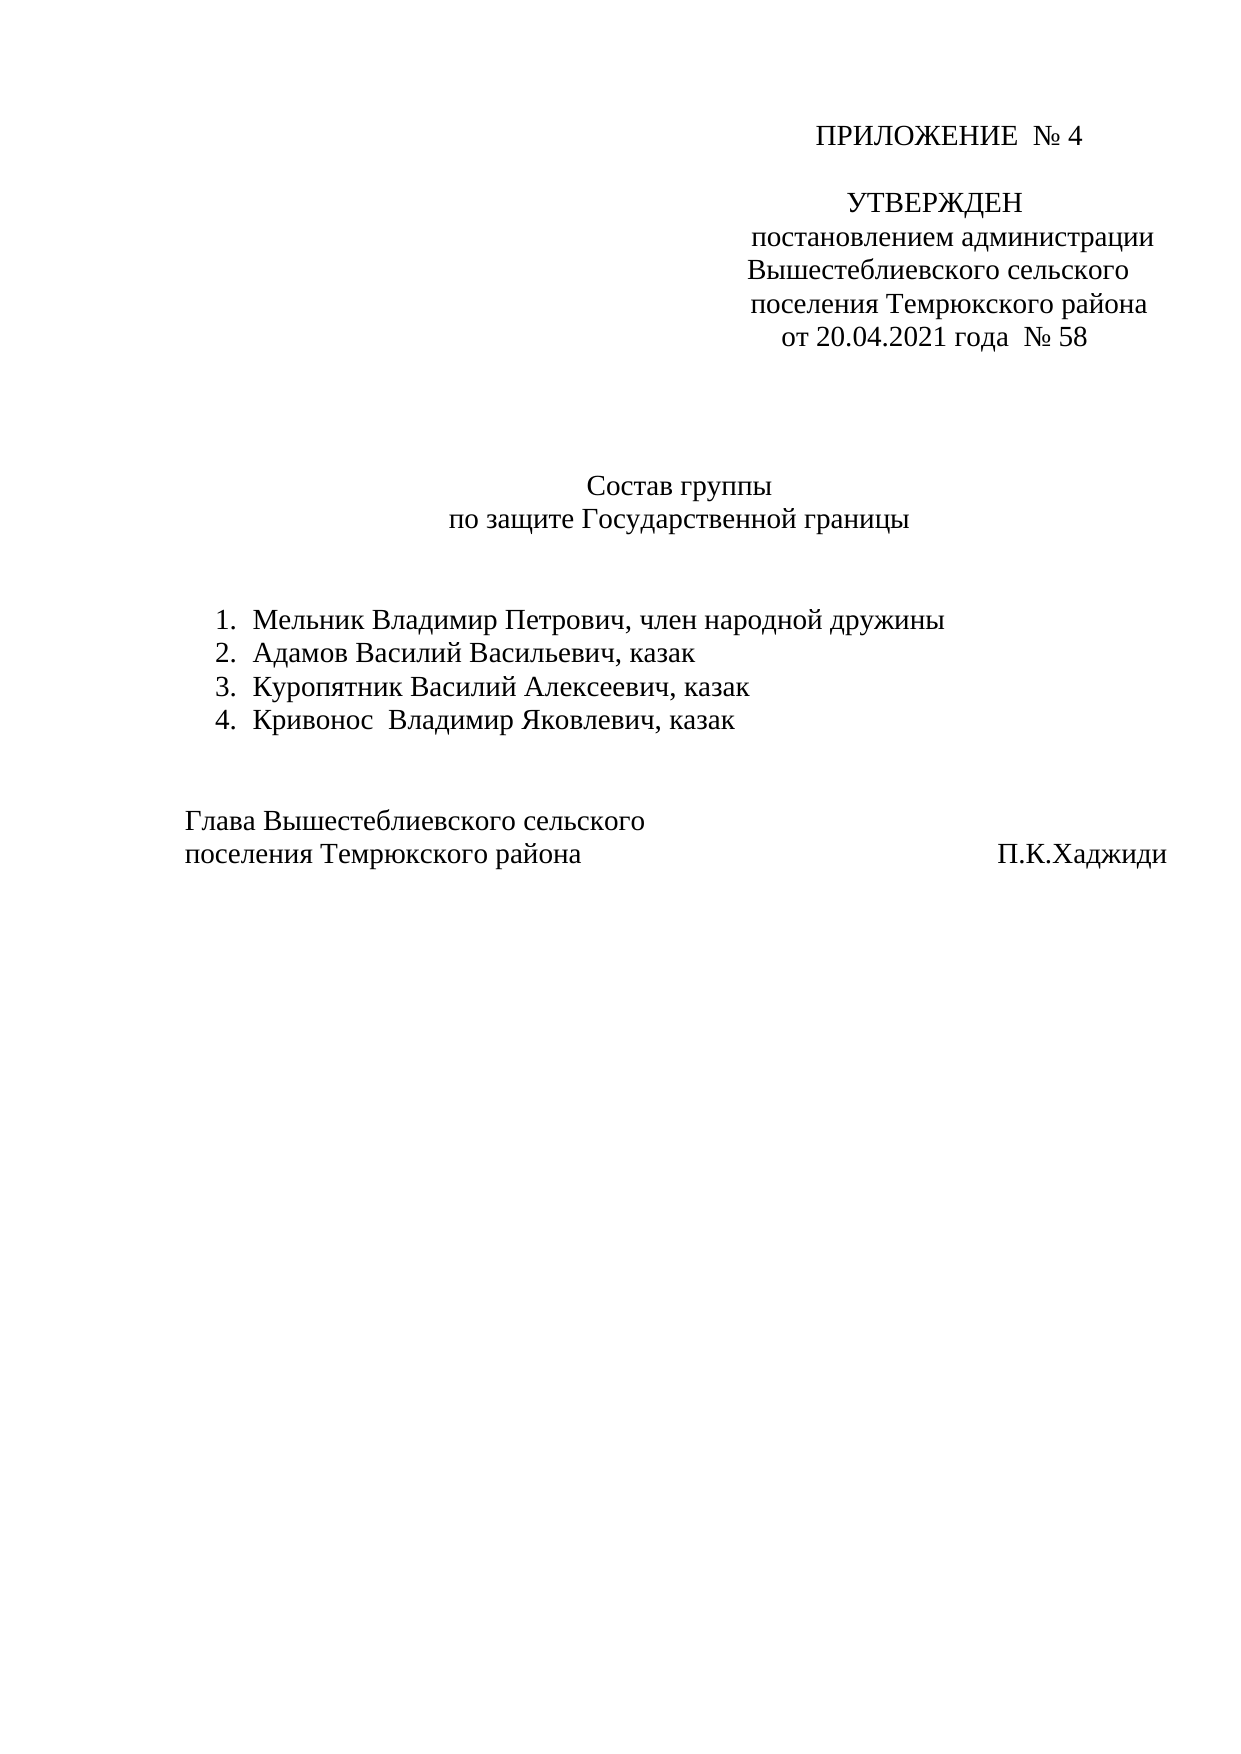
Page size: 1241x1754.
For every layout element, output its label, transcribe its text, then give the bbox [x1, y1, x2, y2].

text от 20.04.2021 года № 58 [177, 319, 1181, 353]
text Глава Вышестеблиевского сельского [177, 803, 1181, 837]
text постановлением администрации [177, 219, 1181, 252]
text Вышестеблиевского сельского [177, 252, 1181, 286]
text поселения Темрюкского района [177, 286, 1181, 319]
text УТВЕРЖДЕН [177, 185, 1181, 219]
text поселения Темрюкского района П.К.Хаджиди [177, 837, 1181, 870]
text Состав группы [177, 468, 1181, 501]
list Кривонос Владимир Яковлевич, казак [215, 702, 1181, 736]
text ПРИЛОЖЕНИЕ № 4 [177, 118, 1181, 152]
list Куропятник Василий Алексеевич, казак [215, 669, 1181, 702]
list Мельник Владимир Петрович, член народной дружины [215, 602, 1181, 635]
list Адамов Василий Васильевич, казак [215, 635, 1181, 669]
text по защите Государственной границы [177, 501, 1181, 535]
